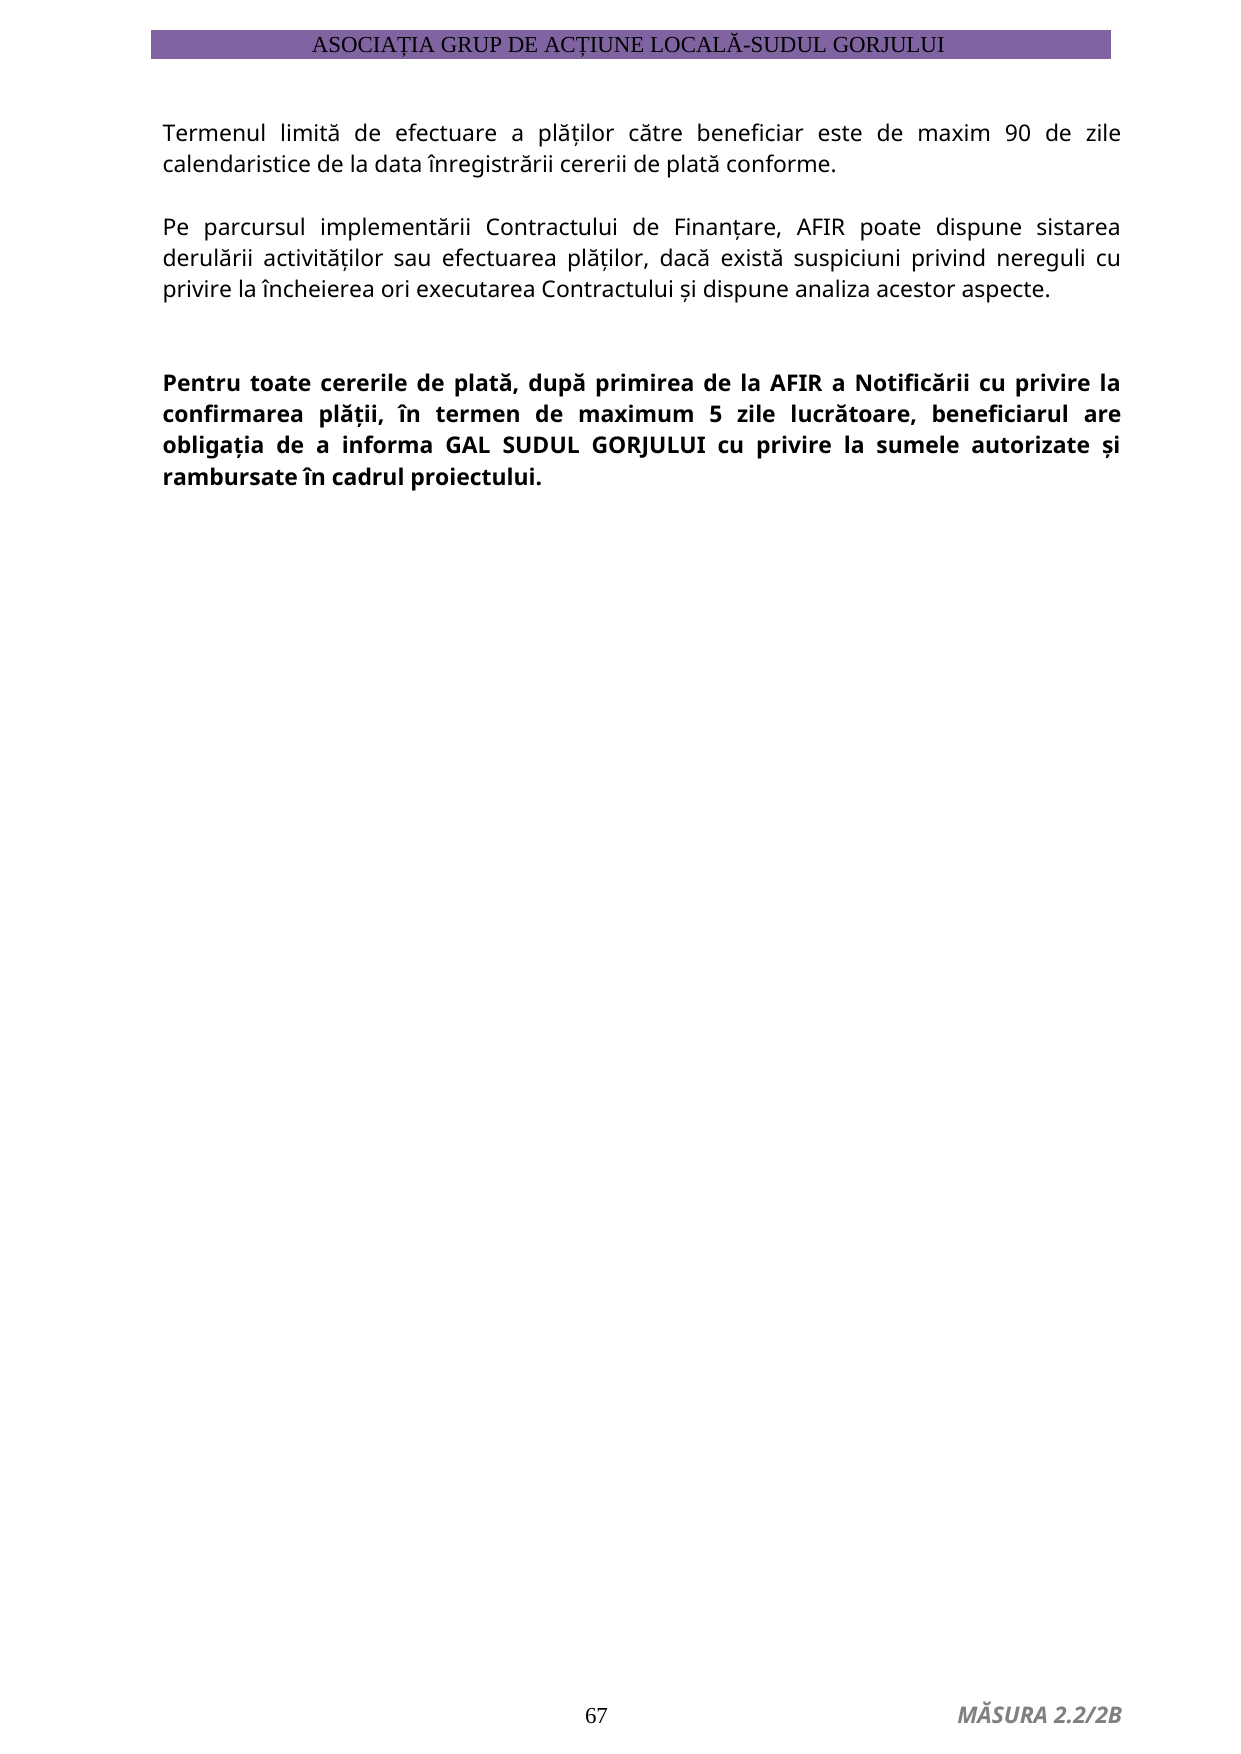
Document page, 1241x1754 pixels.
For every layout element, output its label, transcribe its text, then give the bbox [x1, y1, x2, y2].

text Pentru toate cererile de plată, după primirea de la AFIR a Notificării cu privire la confirmarea plății, în termen de maximum 5 zile lucrătoare, beneficiarul are obligația de a informa GAL SUDUL GORJULUI cu privire la sumele autorizate și rambursate în cadrul proiectului. [162, 367, 1122, 492]
text Termenul limită de efectuare a plăţilor către beneficiar este de maxim 90 de zile calendaristice de la data înregistrării cererii de plată conforme. [162, 117, 1122, 179]
text Pe parcursul implementării Contractului de Finanțare, AFIR poate dispune sistarea derulării activităților sau efectuarea plăților, dacă există suspiciuni privind nereguli cu privire la încheierea ori executarea Contractului și dispune analiza acestor aspecte. [162, 210, 1122, 304]
